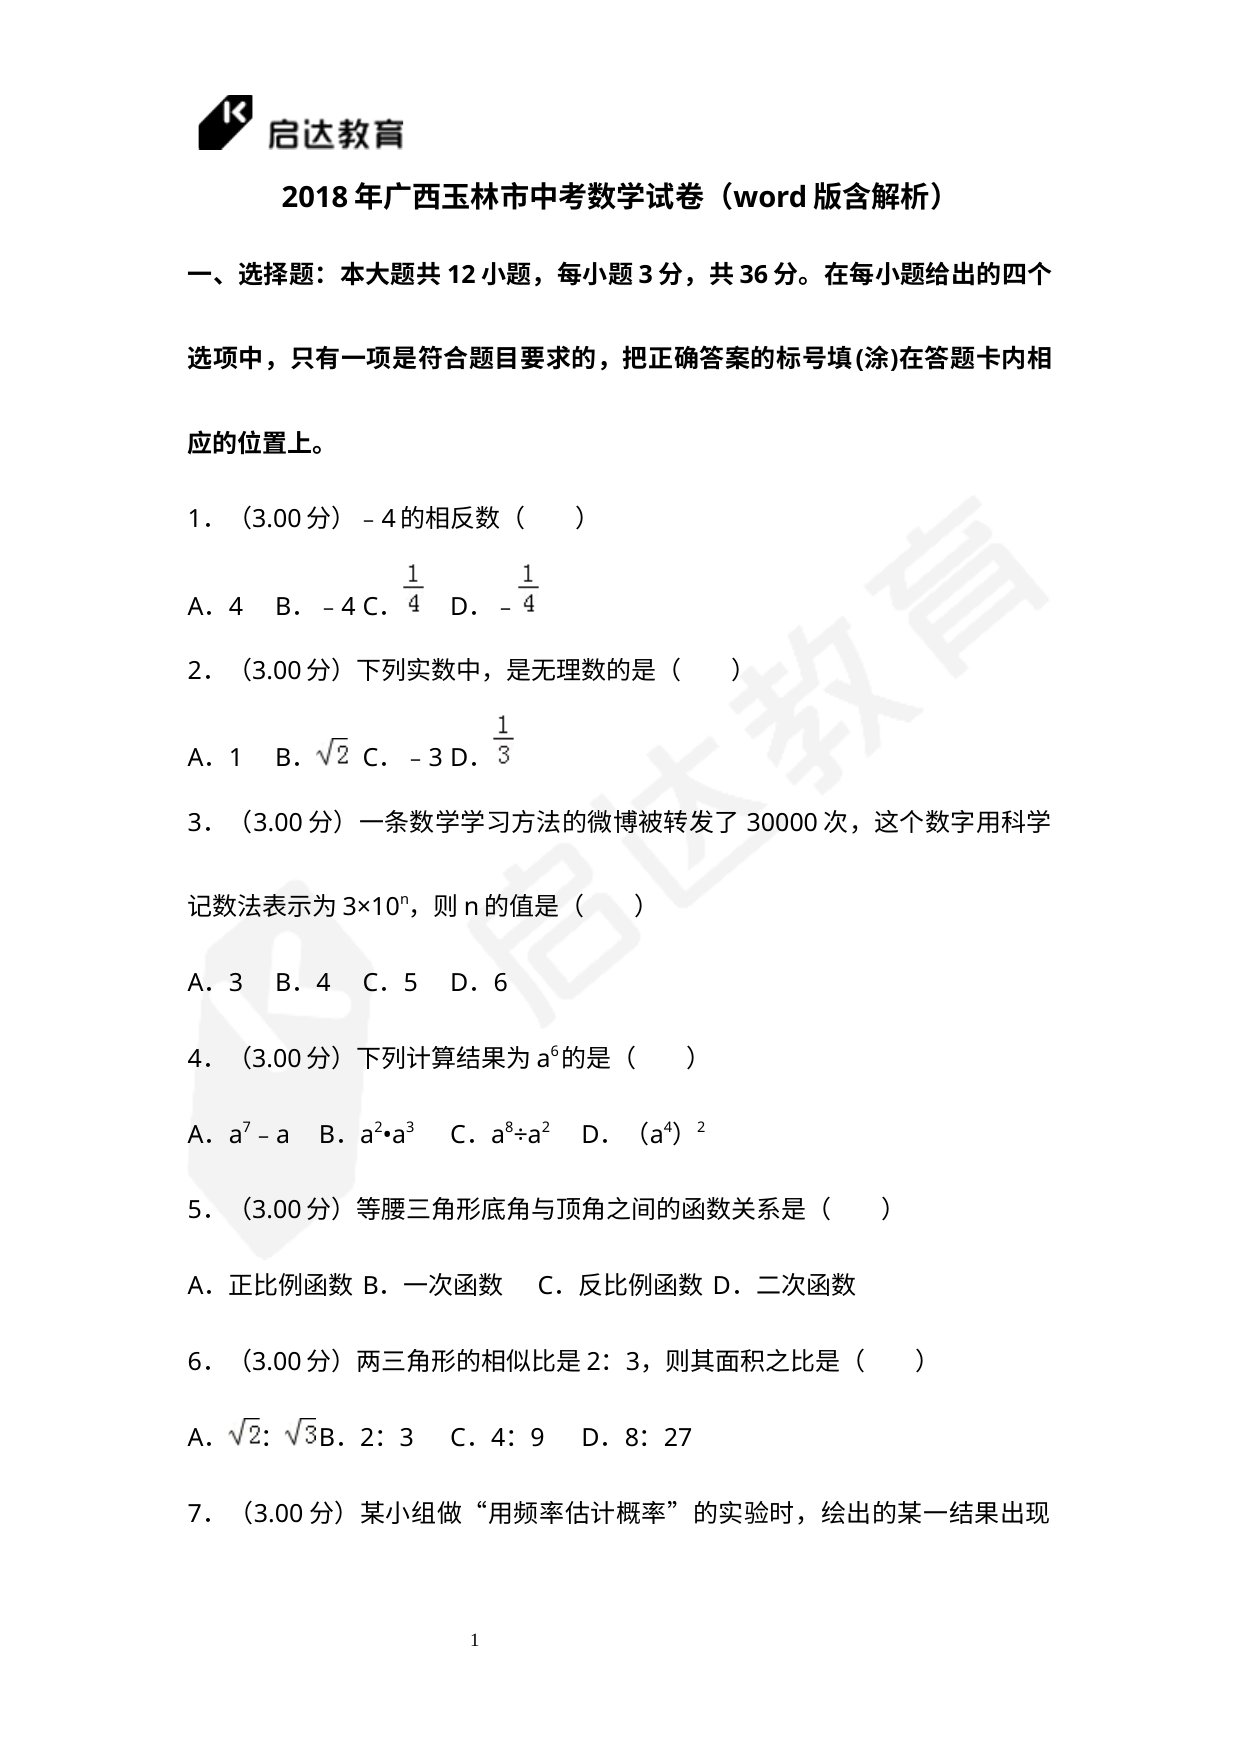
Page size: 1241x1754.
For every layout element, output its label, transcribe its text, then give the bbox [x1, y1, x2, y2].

picture [493, 712, 514, 767]
text A．正比例函数 B．一次函数 C．反比例函数 D．二次函数 [187, 1251, 1053, 1316]
picture [198, 95, 404, 150]
text 7．（3.00分）某小组做“用频率估计概率”的实验时，绘出的某一结果出现的频率折线图，则符合这一结果的实验可能是（ ） [187, 1479, 1053, 1544]
text A．4 B．﹣4 C． D．﹣ [187, 560, 1053, 625]
text 2018年广西玉林市中考数学试卷（word版含解析） [187, 162, 1053, 227]
text A．3 B．4 C．5 D．6 [187, 948, 1053, 1013]
text 4．（3.00分）下列计算结果为a6的是（ ） [187, 1024, 1053, 1089]
text A．a7﹣a B．a2•a3 C．a8÷a2 D．（a4）2 [187, 1100, 1053, 1165]
text 1．（3.00分）﹣4的相反数（ ） [187, 484, 1053, 549]
text 一、选择题：本大题共12小题，每小题3分，共36分。在每小题给出的四个选项中，只有一项是符合题目要求的，把正确答案的标号填(涂)在答题卡内相应的位置上。 [187, 240, 1053, 474]
text 2．（3.00分）下列实数中，是无理数的是（ ） [187, 636, 1053, 701]
picture [284, 1418, 316, 1447]
picture [316, 738, 348, 767]
picture [403, 560, 424, 615]
text 6．（3.00分）两三角形的相似比是2：3，则其面积之比是（ ） [187, 1327, 1053, 1392]
text 5．（3.00分）等腰三角形底角与顶角之间的函数关系是（ ） [187, 1176, 1053, 1241]
picture [518, 560, 539, 615]
picture [228, 1418, 260, 1447]
text A．1 B． C．﹣3 D． [187, 712, 1053, 777]
text 3．（3.00分）一条数学学习方法的微博被转发了30000次，这个数字用科学记数法表示为3×10n，则n的值是（ ） [187, 788, 1053, 937]
text A．： B．2：3 C．4：9 D．8：27 [187, 1403, 1053, 1468]
